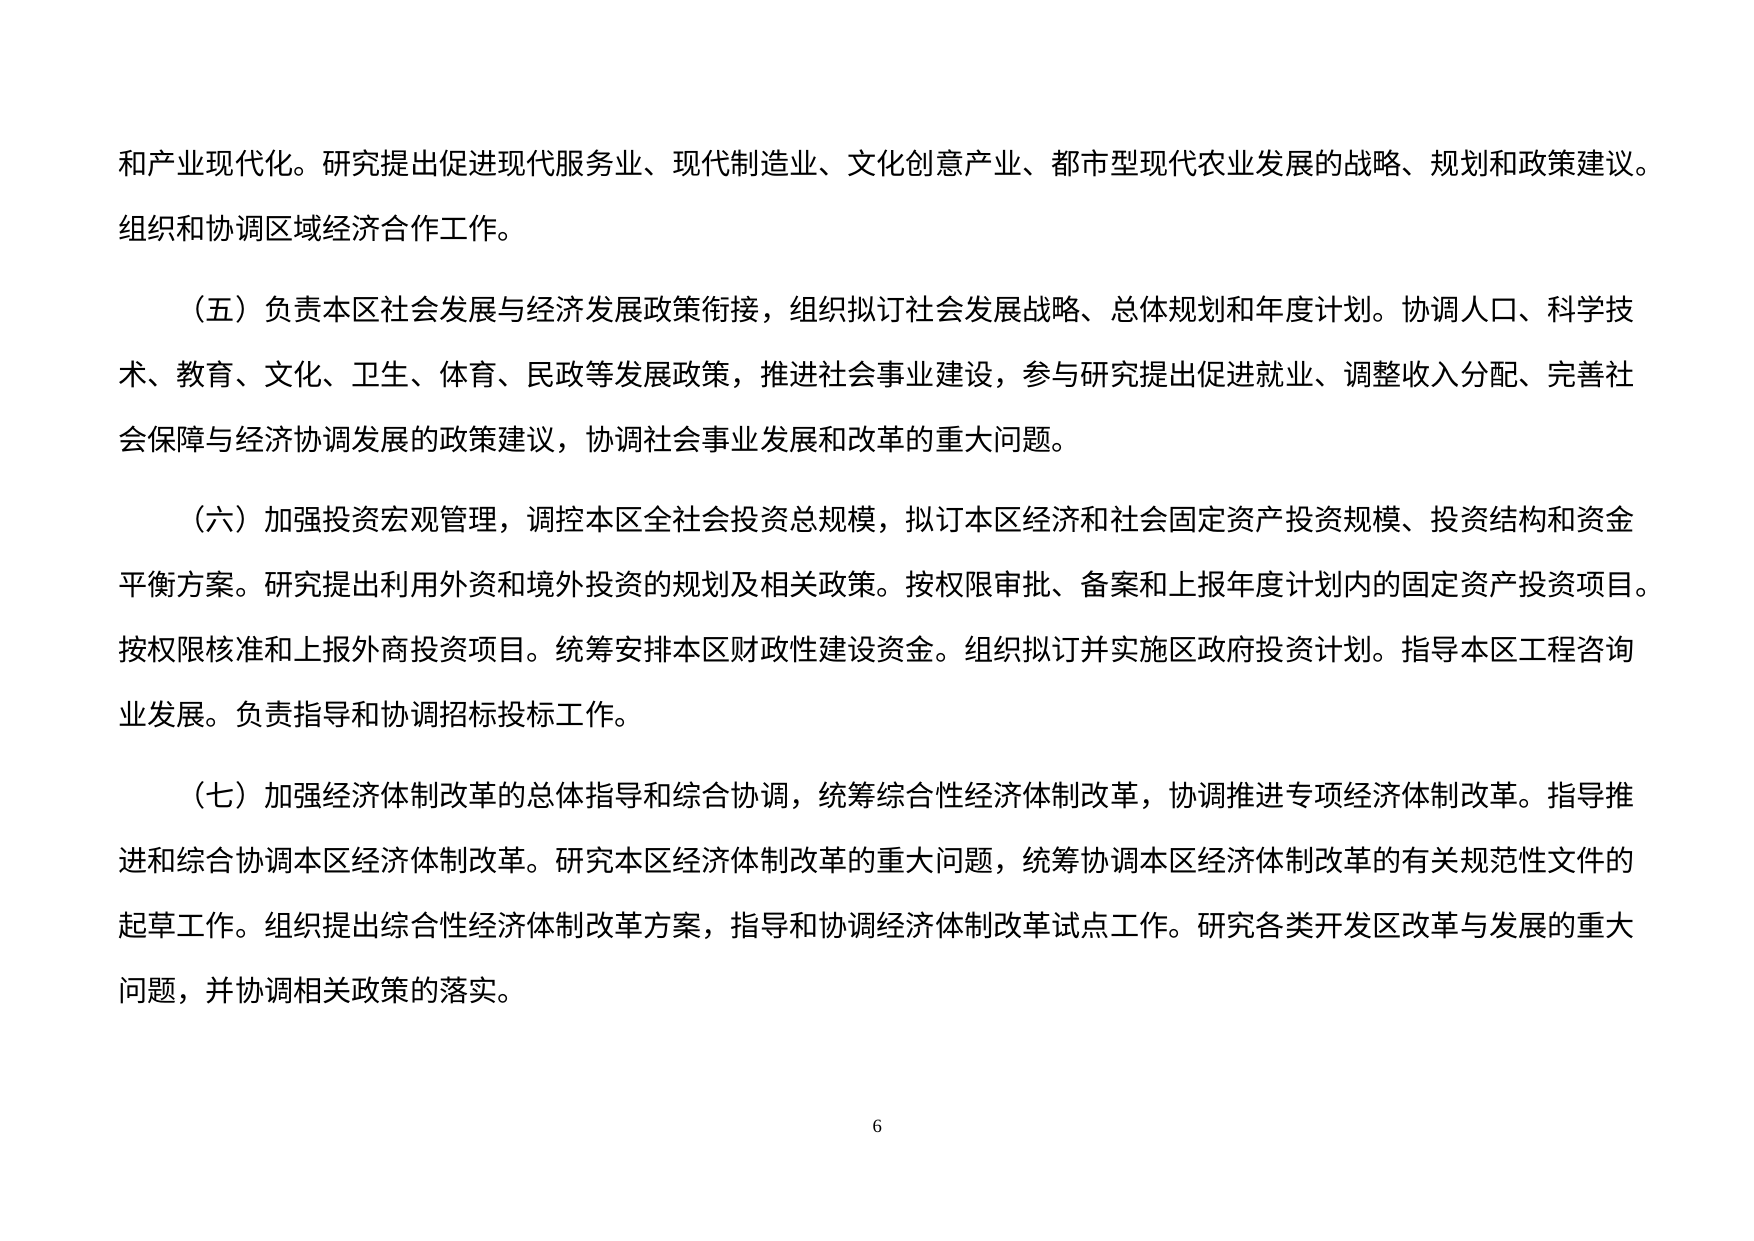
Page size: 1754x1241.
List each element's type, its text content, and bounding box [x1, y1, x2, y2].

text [118, 129, 1636, 259]
text （五）负责本区社会发展与经济发展政策衔接，组织拟订社会发展战略、总体规划和年度计划。协调人口、科学技术、教育、文化、卫生、体育、民政等发展政策，推进社会事业建设，参与研究提出促进就业、调整收入分配、完善社会保障与经济协调发展的政策建议，协调社会事业发展和改革的重大问题。 [118, 275, 1636, 470]
text （六）加强投资宏观管理，调控本区全社会投资总规模，拟订本区经济和社会固定资产投资规模、投资结构和资金平衡方案。研究提出利用外资和境外投资的规划及相关政策。按权限审批、备案和上报年度计划内的固定资产投资项目。按权限核准和上报外商投资项目。统筹安排本区财政性建设资金。组织拟订并实施区政府投资计划。指导本区工程咨询业发展。负责指导和协调招标投标工作。 [118, 485, 1636, 745]
text （七）加强经济体制改革的总体指导和综合协调，统筹综合性经济体制改革，协调推进专项经济体制改革。指导推进和综合协调本区经济体制改革。研究本区经济体制改革的重大问题，统筹协调本区经济体制改革的有关规范性文件的起草工作。组织提出综合性经济体制改革方案，指导和协调经济体制改革试点工作。研究各类开发区改革与发展的重大问题，并协调相关政策的落实。 [118, 761, 1636, 1021]
